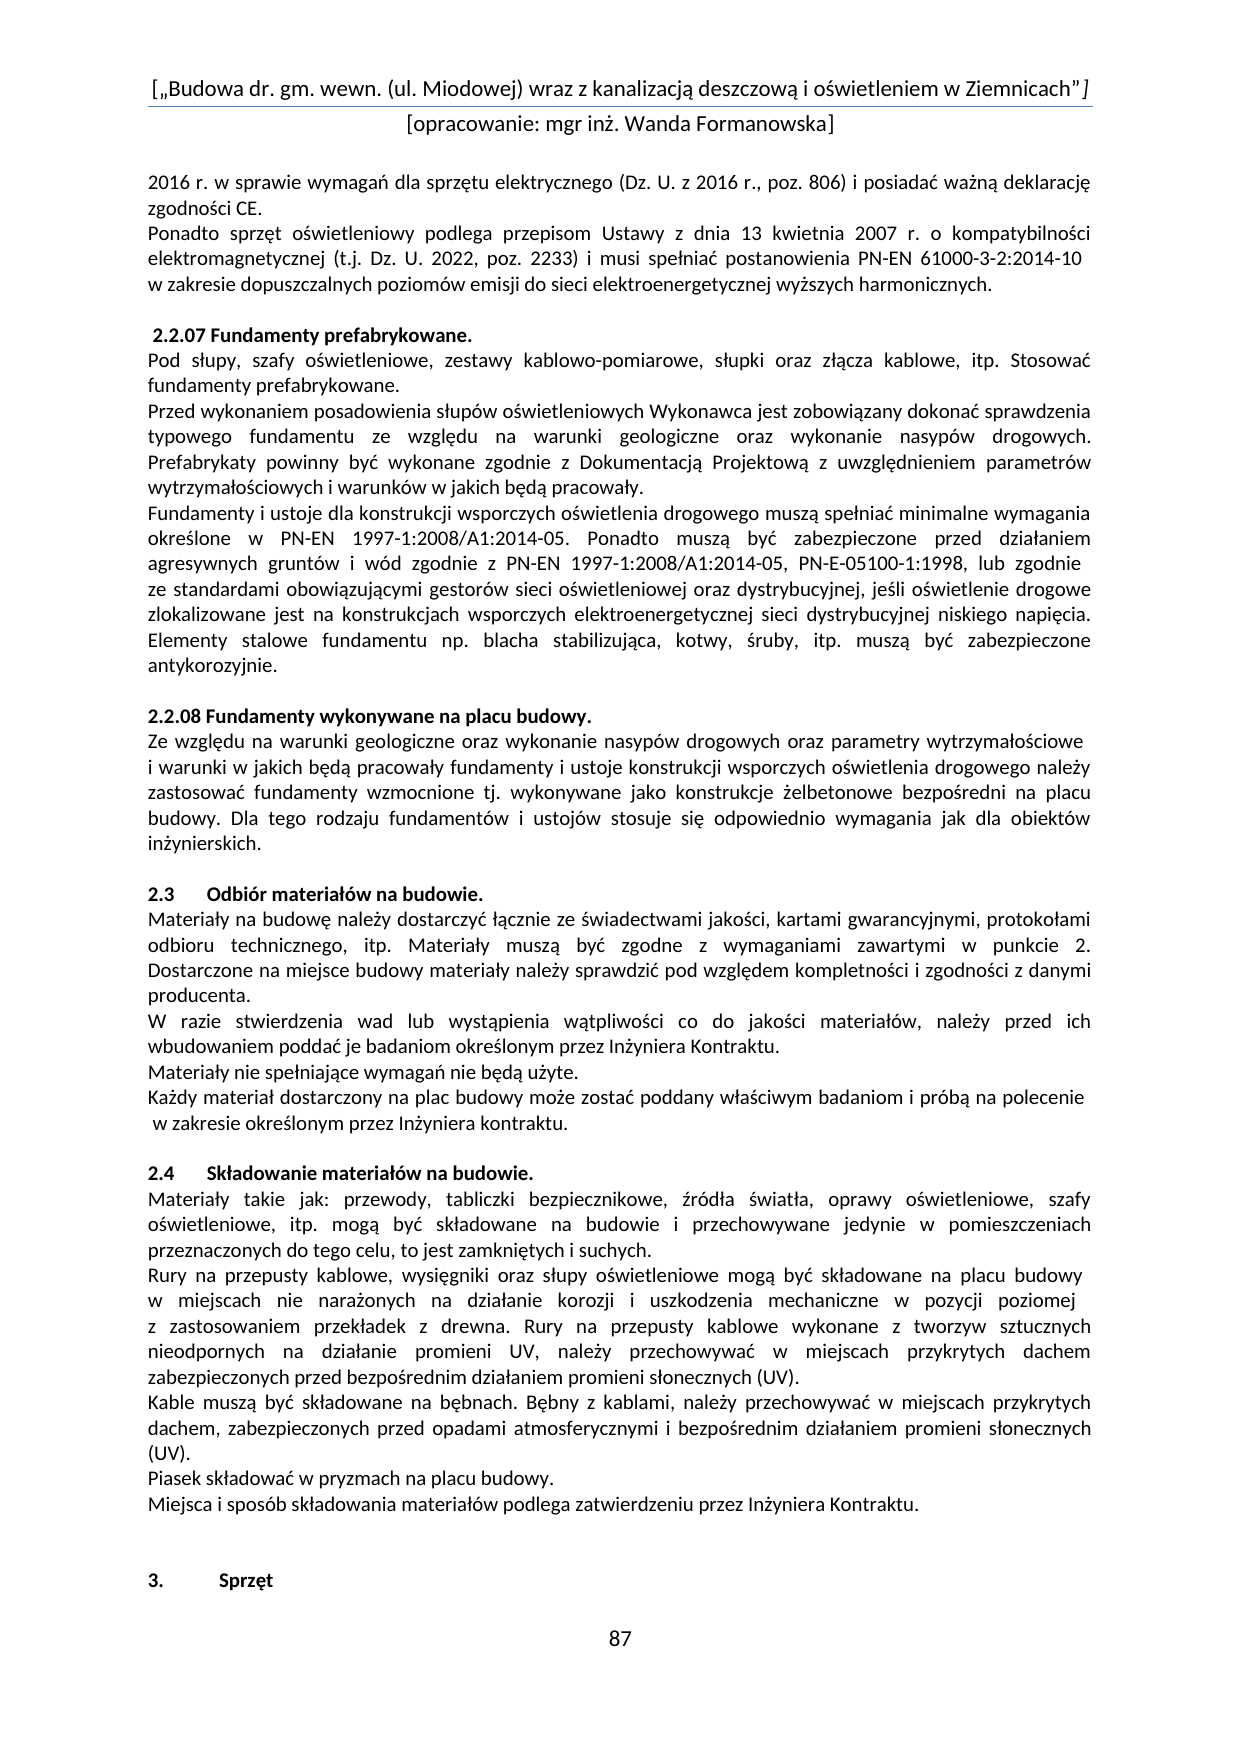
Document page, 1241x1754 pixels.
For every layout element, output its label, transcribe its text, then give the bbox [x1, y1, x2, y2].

text 2.4 Składowanie materiałów na budowie. [148, 1161, 1093, 1186]
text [148, 169, 1093, 220]
text Ze względu na warunki geologiczne oraz wykonanie nasypów drogowych oraz parametry wytrzymałościowe i warunki w jakich będą pracowały fundamenty i ustoje konstrukcji wsporczych oświetlenia drogowego należy zastosować fundamenty wzmocnione tj. wykonywane jako konstrukcje żelbetonowe bezpośredni na placu budowy. Dla tego rodzaju fundamentów i ustojów stosuje się odpowiednio wymagania jak dla obiektów inżynierskich. [148, 728, 1093, 856]
text Fundamenty i ustoje dla konstrukcji wsporczych oświetlenia drogowego muszą spełniać minimalne wymagania określone w PN-EN 1997-1:2008/A1:2014-05. Ponadto muszą być zabezpieczone przed działaniem agresywnych gruntów i wód zgodnie z PN-EN 1997-1:2008/A1:2014-05, PN-E-05100-1:1998, lub zgodnie ze standardami obowiązującymi gestorów sieci oświetleniowej oraz dystrybucyjnej, jeśli oświetlenie drogowe zlokalizowane jest na konstrukcjach wsporczych elektroenergetycznej sieci dystrybucyjnej niskiego napięcia. Elementy stalowe fundamentu np. blacha stabilizująca, kotwy, śruby, itp. muszą być zabezpieczone antykorozyjnie. [148, 500, 1093, 678]
text 2.3 Odbiór materiałów na budowie. [148, 881, 1093, 906]
text Pod słupy, szafy oświetleniowe, zestawy kablowo-pomiarowe, słupki oraz złącza kablowe, itp. Stosować fundamenty prefabrykowane. [148, 347, 1093, 398]
text Rury na przepusty kablowe, wysięgniki oraz słupy oświetleniowe mogą być składowane na placu budowy w miejscach nie narażonych na działanie korozji i uszkodzenia mechaniczne w pozycji poziomej z zastosowaniem przekładek z drewna. Rury na przepusty kablowe wykonane z tworzyw sztucznych nieodpornych na działanie promieni UV, należy przechowywać w miejscach przykrytych dachem zabezpieczonych przed bezpośrednim działaniem promieni słonecznych (UV). [148, 1262, 1093, 1389]
text Ponadto sprzęt oświetleniowy podlega przepisom Ustawy z dnia 13 kwietnia 2007 r. o kompatybilności elektromagnetycznej (t.j. Dz. U. 2022, poz. 2233) i musi spełniać postanowienia PN-EN 61000-3-2:2014-10 w zakresie dopuszczalnych poziomów emisji do sieci elektroenergetycznej wyższych harmonicznych. [148, 220, 1093, 296]
text Kable muszą być składowane na bębnach. Bębny z kablami, należy przechowywać w miejscach przykrytych dachem, zabezpieczonych przed opadami atmosferycznymi i bezpośrednim działaniem promieni słonecznych (UV). Piasek składować w pryzmach na placu budowy. [148, 1389, 1093, 1491]
text W razie stwierdzenia wad lub wystąpienia wątpliwości co do jakości materiałów, należy przed ich wbudowaniem poddać je badaniom określonym przez Inżyniera Kontraktu. [148, 1008, 1093, 1059]
text Materiały nie spełniające wymagań nie będą użyte. [148, 1059, 1093, 1084]
text 2.2.08 Fundamenty wykonywane na placu budowy. [148, 703, 1093, 728]
text 2.2.07 Fundamenty prefabrykowane. [148, 322, 1093, 347]
text Materiały na budowę należy dostarczyć łącznie ze świadectwami jakości, kartami gwarancyjnymi, protokołami odbioru technicznego, itp. Materiały muszą być zgodne z wymaganiami zawartymi w punkcie 2. Dostarczone na miejsce budowy materiały należy sprawdzić pod względem kompletności i zgodności z danymi producenta. [148, 906, 1093, 1008]
text 3. Sprzęt [148, 1567, 1093, 1593]
text Miejsca i sposób składowania materiałów podlega zatwierdzeniu przez Inżyniera Kontraktu. [148, 1491, 1093, 1516]
text Przed wykonaniem posadowienia słupów oświetleniowych Wykonawca jest zobowiązany dokonać sprawdzenia typowego fundamentu ze względu na warunki geologiczne oraz wykonanie nasypów drogowych. Prefabrykaty powinny być wykonane zgodnie z Dokumentacją Projektową z uwzględnieniem parametrów wytrzymałościowych i warunków w jakich będą pracowały. [148, 398, 1093, 500]
text Materiały takie jak: przewody, tabliczki bezpiecznikowe, źródła światła, oprawy oświetleniowe, szafy oświetleniowe, itp. mogą być składowane na budowie i przechowywane jedynie w pomieszczeniach przeznaczonych do tego celu, to jest zamkniętych i suchych. [148, 1186, 1093, 1262]
text Każdy materiał dostarczony na plac budowy może zostać poddany właściwym badaniom i próbą na polecenie w zakresie określonym przez Inżyniera kontraktu. [148, 1084, 1093, 1135]
